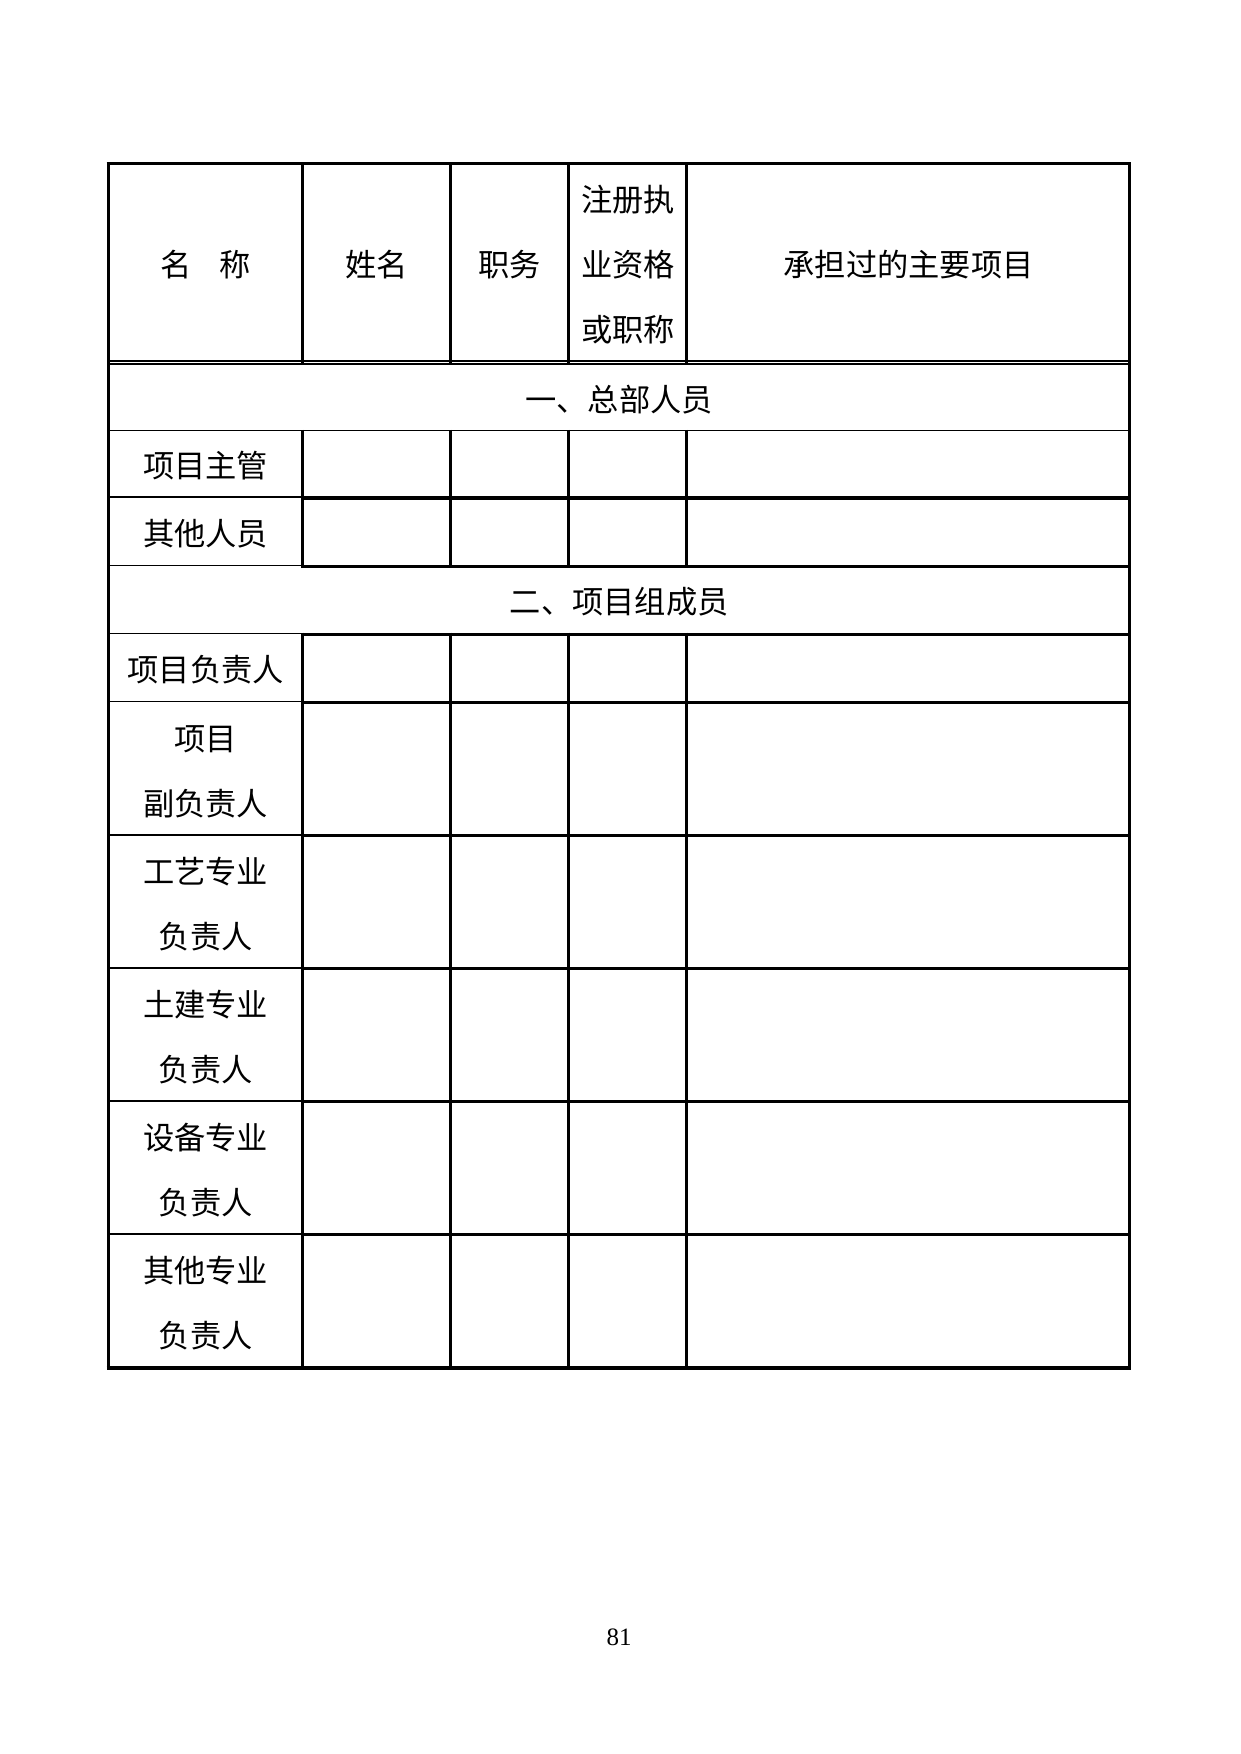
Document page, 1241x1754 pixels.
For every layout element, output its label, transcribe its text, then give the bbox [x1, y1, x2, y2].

table_cell [304, 431, 449, 496]
table_cell [452, 636, 567, 701]
table_cell [688, 431, 1128, 496]
table_cell [452, 704, 567, 834]
table_cell [452, 500, 567, 564]
table_cell 设备专业 负责人 [110, 1102, 301, 1233]
table_cell [688, 1103, 1128, 1233]
table_cell 项目 副负责人 [110, 702, 301, 834]
table_cell [304, 500, 449, 564]
table_cell 项目负责人 [110, 634, 301, 701]
table_cell [304, 1236, 449, 1366]
table_cell [452, 1236, 567, 1366]
table_cell 土建专业 负责人 [110, 969, 301, 1100]
table_cell [688, 1236, 1128, 1366]
table_cell 一、总部人员 [110, 365, 1128, 430]
table_cell [570, 837, 685, 967]
table_cell [570, 970, 685, 1100]
table_cell [570, 636, 685, 701]
table_header 承担过的主要项目 [688, 165, 1128, 360]
table_cell [688, 500, 1128, 564]
table_cell [452, 970, 567, 1100]
table_cell [304, 970, 449, 1100]
table_cell 其他人员 [110, 498, 301, 564]
table_cell [570, 1236, 685, 1366]
table_cell [688, 636, 1128, 701]
table_cell [570, 704, 685, 834]
table_cell [304, 837, 449, 967]
table_cell [688, 704, 1128, 834]
table_header 名 称 [110, 165, 301, 360]
table_cell 工艺专业 负责人 [110, 836, 301, 967]
table_cell [688, 970, 1128, 1100]
table_cell [452, 1103, 567, 1233]
table_cell [304, 636, 449, 701]
table_cell [304, 704, 449, 834]
table_cell 其他专业 负责人 [110, 1235, 301, 1366]
table_cell [570, 1103, 685, 1233]
table_cell 项目主管 [110, 431, 301, 496]
table_cell 二、项目组成员 [110, 566, 1128, 633]
table_cell [452, 837, 567, 967]
table_cell [688, 837, 1128, 967]
table_cell [452, 431, 567, 496]
table_cell [570, 431, 685, 496]
table_cell [570, 500, 685, 564]
table_header 职务 [452, 165, 567, 360]
table_header 姓名 [304, 165, 449, 360]
table_cell [304, 1103, 449, 1233]
table_header 注册执业资格或职称 [570, 165, 685, 360]
